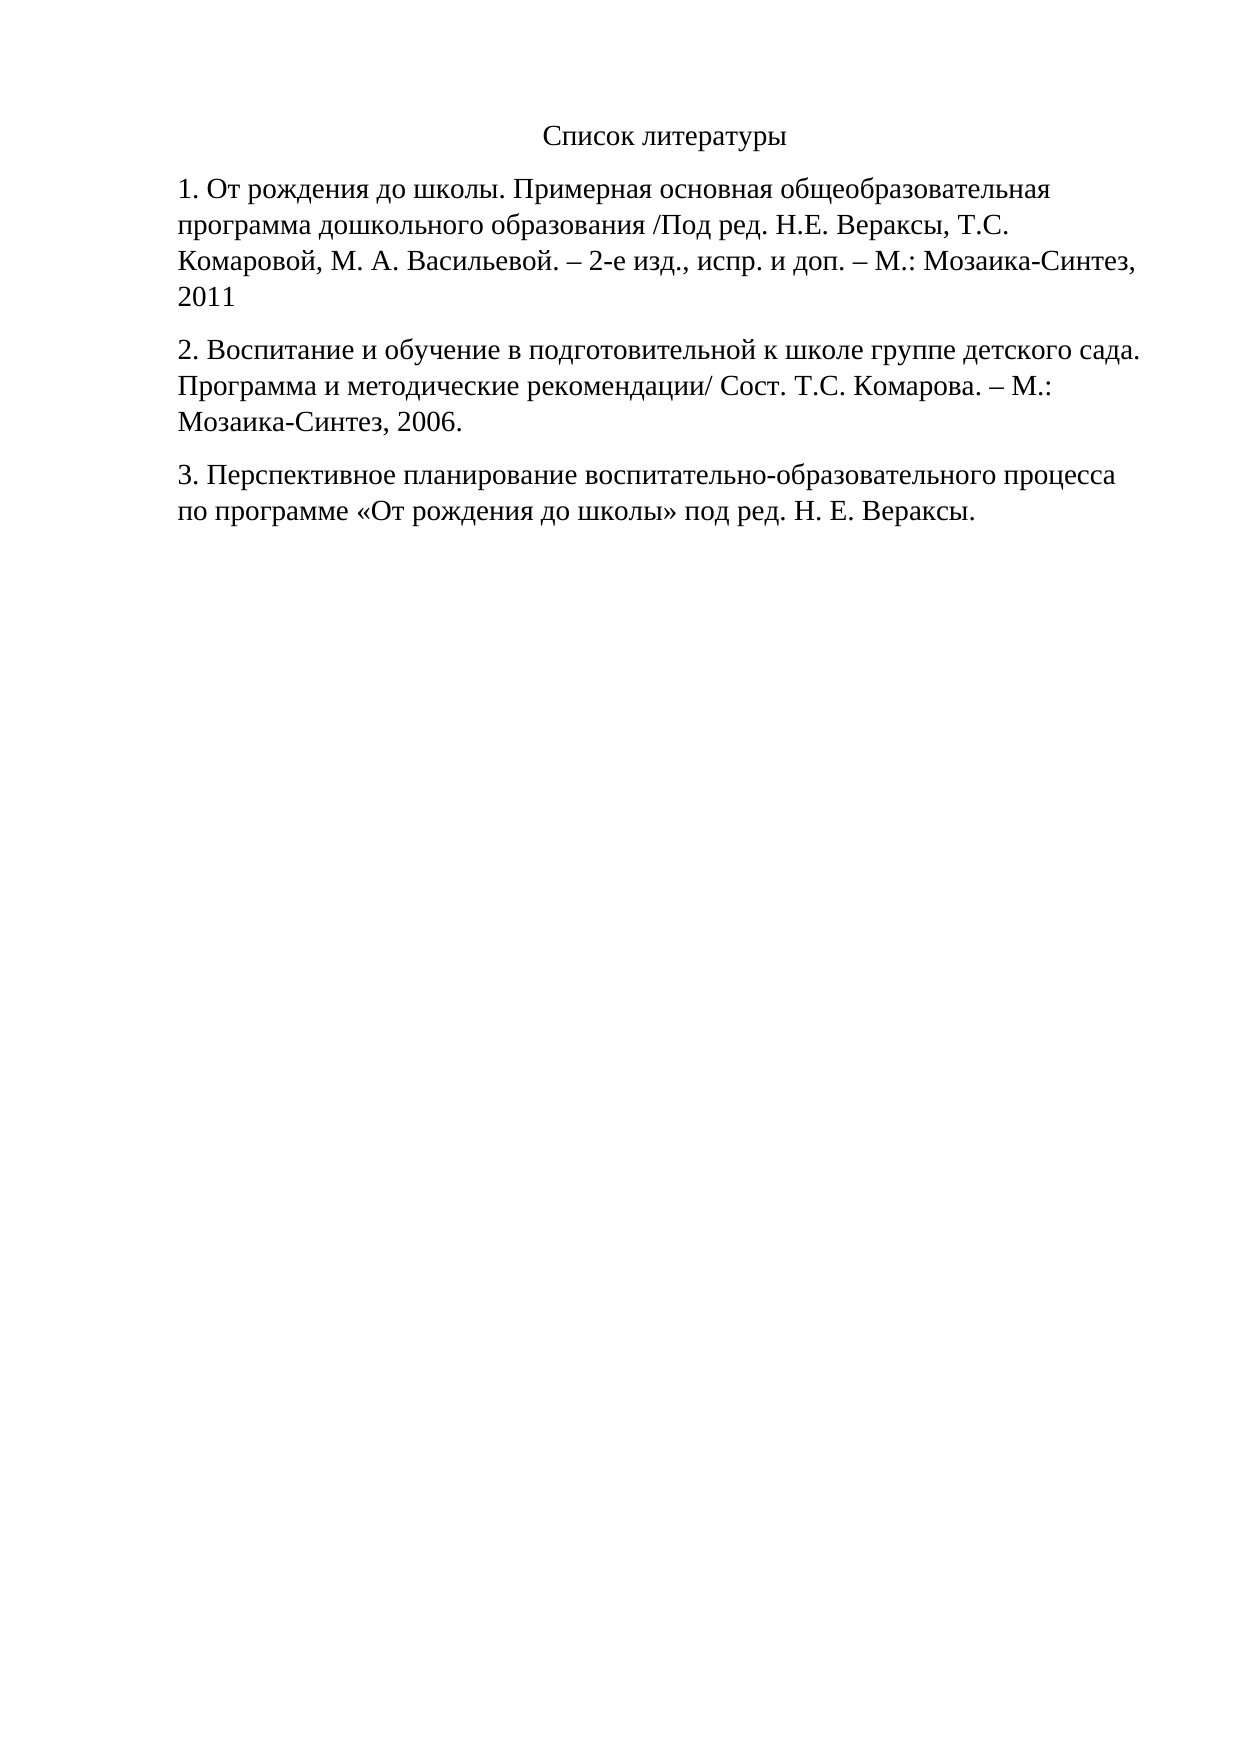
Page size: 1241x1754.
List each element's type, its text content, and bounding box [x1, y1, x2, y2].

text 2. Воспитание и обучение в подготовительной к школе группе детского сада. Программа и методические рекомендации/ Сост. Т.С. Комарова. – М.: Мозаика-Синтез, 2006. [177, 332, 1152, 438]
text Список литературы [177, 118, 1152, 152]
text 1. От рождения до школы. Примерная основная общеобразовательная программа дошкольного образования /Под ред. Н.Е. Вераксы, Т.С. Комаровой, М. А. Васильевой. – 2-е изд., испр. и доп. – М.: Мозаика-Синтез, 2011 [177, 171, 1152, 313]
text 3. Перспективное планирование воспитательно-образовательного процесса по программе «От рождения до школы» под ред. Н. Е. Вераксы. [177, 457, 1152, 527]
